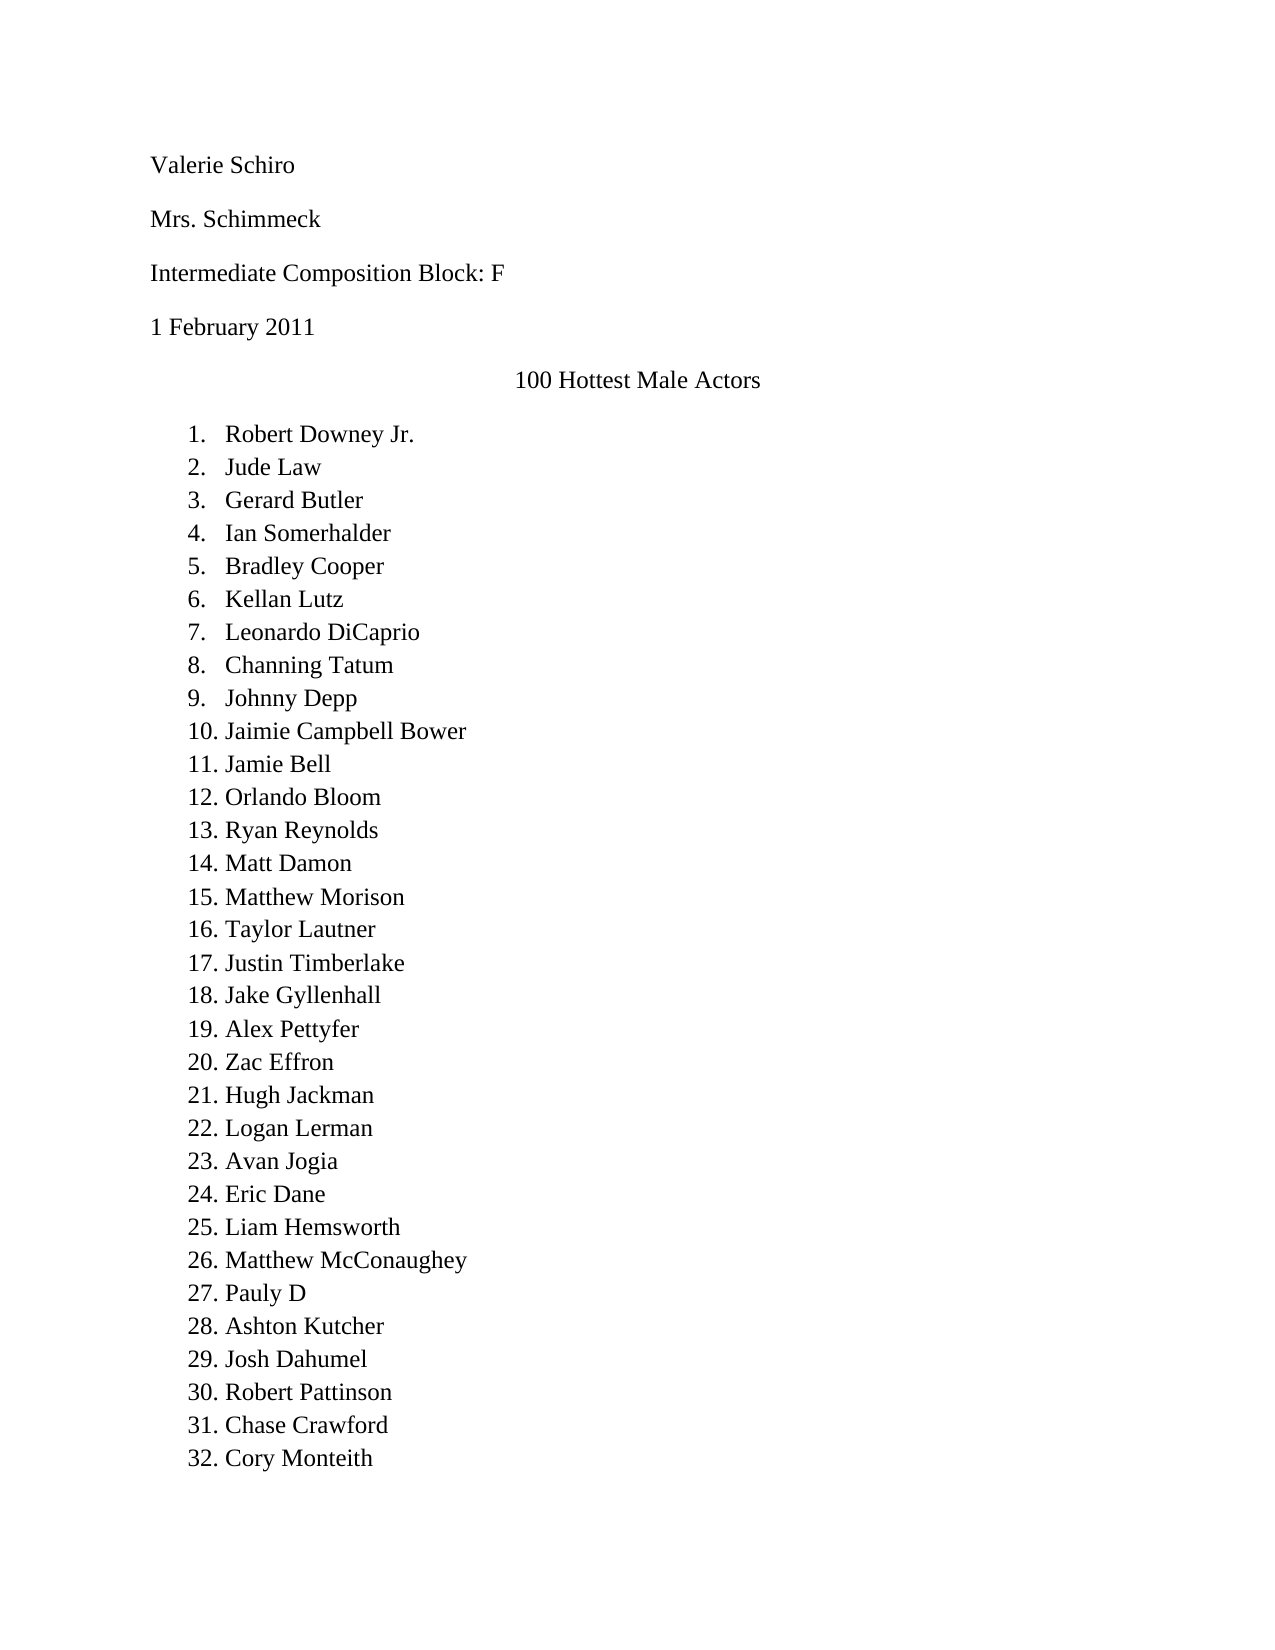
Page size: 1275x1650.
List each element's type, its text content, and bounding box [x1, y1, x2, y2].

list Channing Tatum [187, 650, 1125, 679]
list Justin Timberlake [187, 948, 1125, 976]
text Intermediate Composition Block: F [150, 258, 1125, 286]
list Pauly D [187, 1278, 1125, 1307]
list Johnny Depp [187, 683, 1125, 712]
list Ian Somerhalder [187, 518, 1125, 547]
list Chase Crawford [187, 1410, 1125, 1439]
text Mrs. Schimmeck [150, 204, 1125, 233]
text 1 February 2011 [150, 312, 1125, 340]
list Matthew McConaughey [187, 1245, 1125, 1273]
list Jude Law [187, 452, 1125, 481]
list Ryan Reynolds [187, 816, 1125, 844]
list Logan Lerman [187, 1113, 1125, 1141]
list Robert Pattinson [187, 1377, 1125, 1406]
list Orlando Bloom [187, 782, 1125, 811]
list Matt Damon [187, 848, 1125, 877]
list Avan Jogia [187, 1146, 1125, 1174]
list Hugh Jackman [187, 1080, 1125, 1108]
list Josh Dahumel [187, 1344, 1125, 1373]
list Eric Dane [187, 1179, 1125, 1207]
list Robert Downey Jr. [187, 419, 1125, 448]
list Bradley Cooper [187, 551, 1125, 580]
list Ashton Kutcher [187, 1311, 1125, 1339]
list Liam Hemsworth [187, 1212, 1125, 1241]
list Cory Monteith [187, 1443, 1125, 1472]
list Matthew Morison [187, 882, 1125, 910]
list Jake Gyllenhall [187, 981, 1125, 1009]
list Gerard Butler [187, 485, 1125, 514]
list Kellan Lutz [187, 584, 1125, 613]
text Valerie Schiro [150, 150, 1125, 179]
list Zac Effron [187, 1047, 1125, 1075]
list Leonardo DiCaprio [187, 617, 1125, 646]
list Jamie Bell [187, 749, 1125, 778]
list Taylor Lautner [187, 914, 1125, 943]
list Jaimie Campbell Bower [187, 716, 1125, 745]
text 100 Hottest Male Actors [150, 365, 1125, 394]
list Alex Pettyfer [187, 1014, 1125, 1042]
